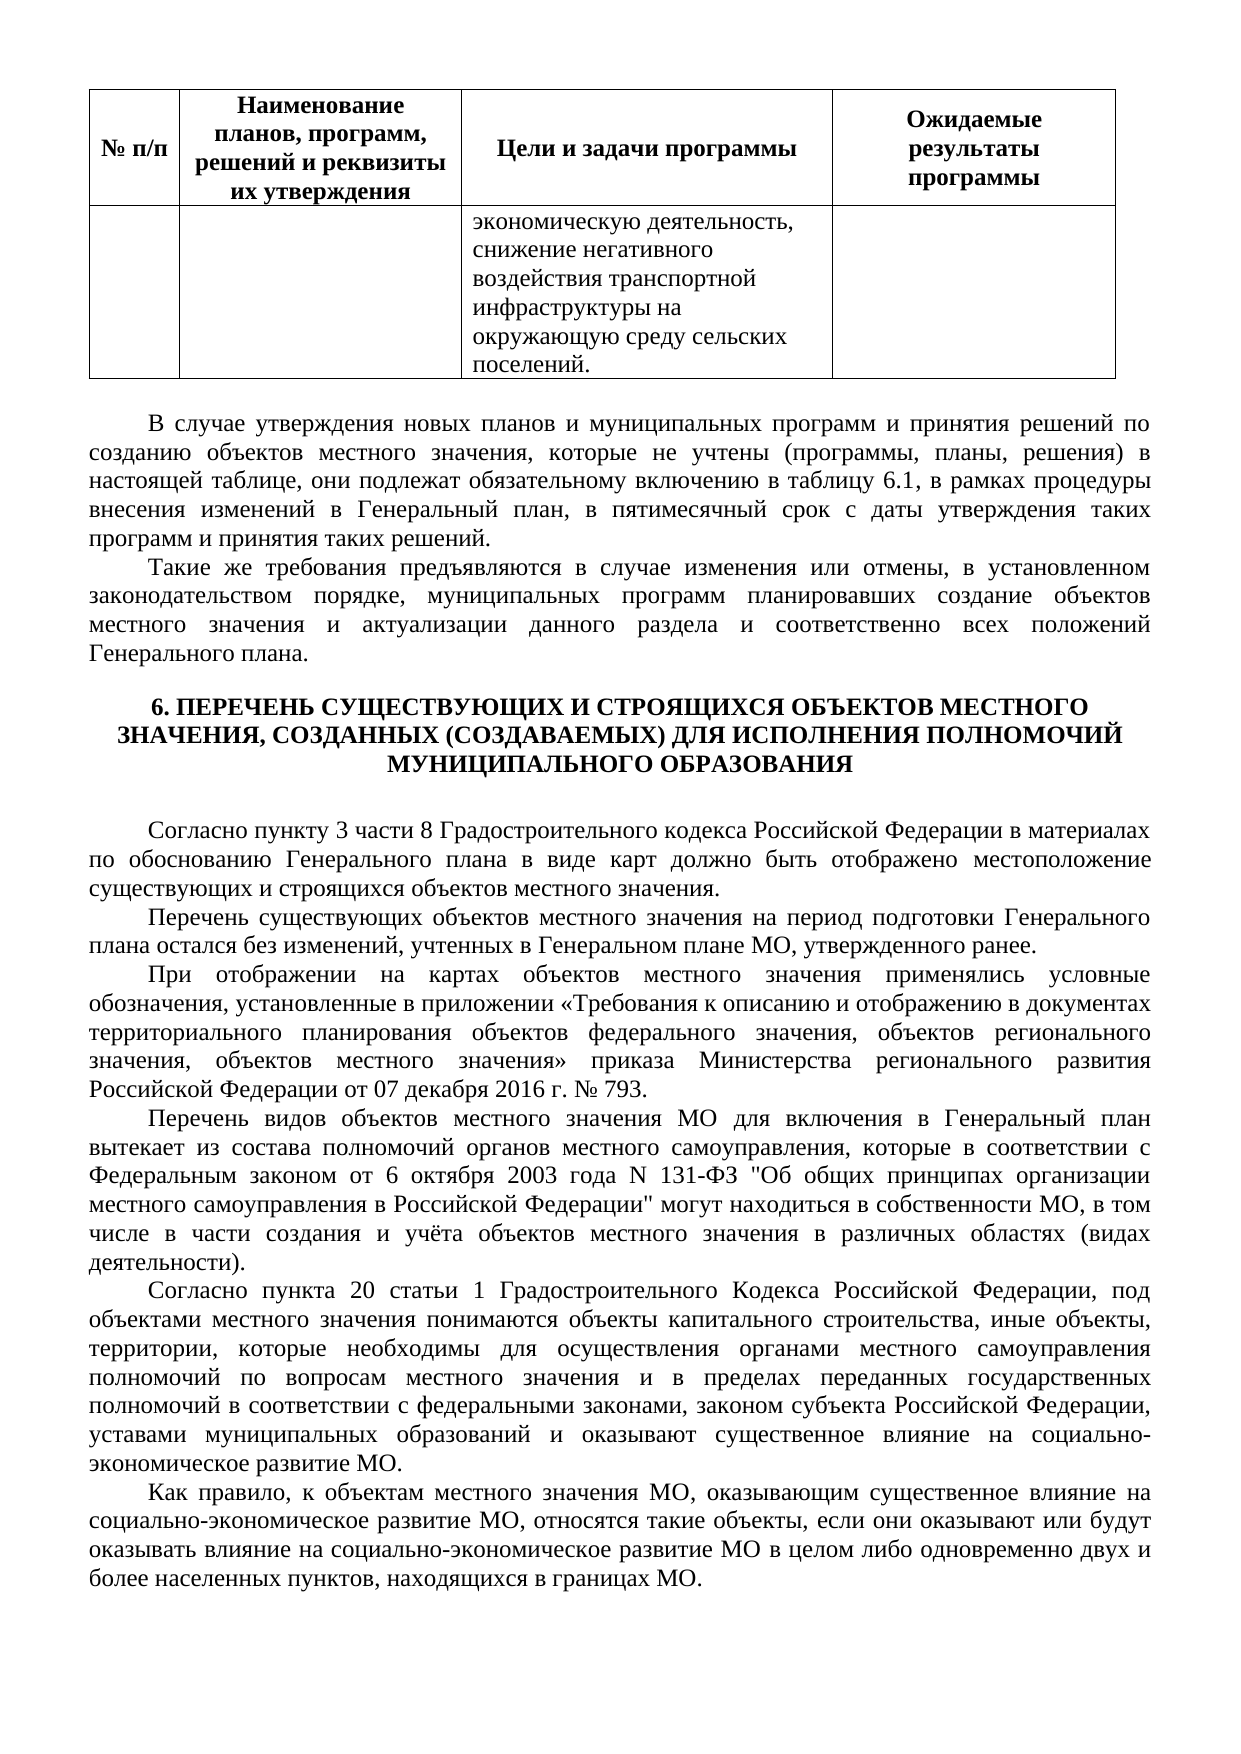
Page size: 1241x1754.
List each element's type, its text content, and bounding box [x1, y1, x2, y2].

table_header Цели и задачи программы [462, 90, 832, 205]
text Как правило, к объектам местного значения МО, оказывающим существенное влияние на социально-экономическое развитие МО, относятся такие объекты, если они оказывают или будут оказывать влияние на социально-экономическое развитие МО в целом либо одновременно двух и более населенных пунктов, находящихся в границах МО. [89, 1477, 1152, 1592]
subtitle 6. Перечень существующих и строящихся объектов местного значения, созданных (создаваемых) для исполнения полномочий муниципального образования [89, 692, 1152, 778]
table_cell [833, 206, 1115, 378]
table_header № п/п [90, 90, 179, 205]
text Согласно пункта 20 статьи 1 Градостроительного Кодекса Российской Федерации, под объектами местного значения понимаются объекты капитального строительства, иные объекты, территории, которые необходимы для осуществления органами местного самоуправления полномочий по вопросам местного значения и в пределах переданных государственных полномочий в соответствии с федеральными законами, законом субъекта Российской Федерации, уставами муниципальных образований и оказывают существенное влияние на социально-экономическое развитие МО. [89, 1276, 1152, 1477]
text Такие же требования предъявляются в случае изменения или отмены, в установленном законодательством порядке, муниципальных программ планировавших создание объектов местного значения и актуализации данного раздела и соответственно всех положений Генерального плана. [89, 552, 1152, 667]
table_header Ожидаемые результаты программы [833, 90, 1115, 205]
text Перечень существующих объектов местного значения на период подготовки Генерального плана остался без изменений, учтенных в Генеральном плане МО, утвержденного ранее. [89, 902, 1152, 959]
table_header Наименование планов, программ, решений и реквизиты их утверждения [180, 90, 461, 205]
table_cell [462, 206, 832, 378]
text При отображении на картах объектов местного значения применялись условные обозначения, установленные в приложении «Требования к описанию и отображению в документах территориального планирования объектов федерального значения, объектов регионального значения, объектов местного значения» приказа Министерства регионального развития Российской Федерации от 07 декабря 2016 г. № 793. [89, 959, 1152, 1103]
text Согласно пункту 3 части 8 Градостроительного кодекса Российской Федерации в материалах по обоснованию Генерального плана в виде карт должно быть отображено местоположение существующих и строящихся объектов местного значения. [89, 816, 1152, 902]
text В случае утверждения новых планов и муниципальных программ и принятия решений по созданию объектов местного значения, которые не учтены (программы, планы, решения) в настоящей таблице, они подлежат обязательному включению в таблицу 6.1, в рамках процедуры внесения изменений в Генеральный план, в пятимесячный срок с даты утверждения таких программ и принятия таких решений. [89, 408, 1152, 552]
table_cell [180, 206, 461, 378]
table_cell 2 [90, 206, 179, 378]
text Перечень видов объектов местного значения МО для включения в Генеральный план вытекает из состава полномочий органов местного самоуправления, которые в соответствии с Федеральным законом от 6 октября 2003 года N 131-ФЗ "Об общих принципах организации местного самоуправления в Российской Федерации" могут находиться в собственности МО, в том числе в части создания и учёта объектов местного значения в различных областях (видах деятельности). [89, 1103, 1152, 1276]
